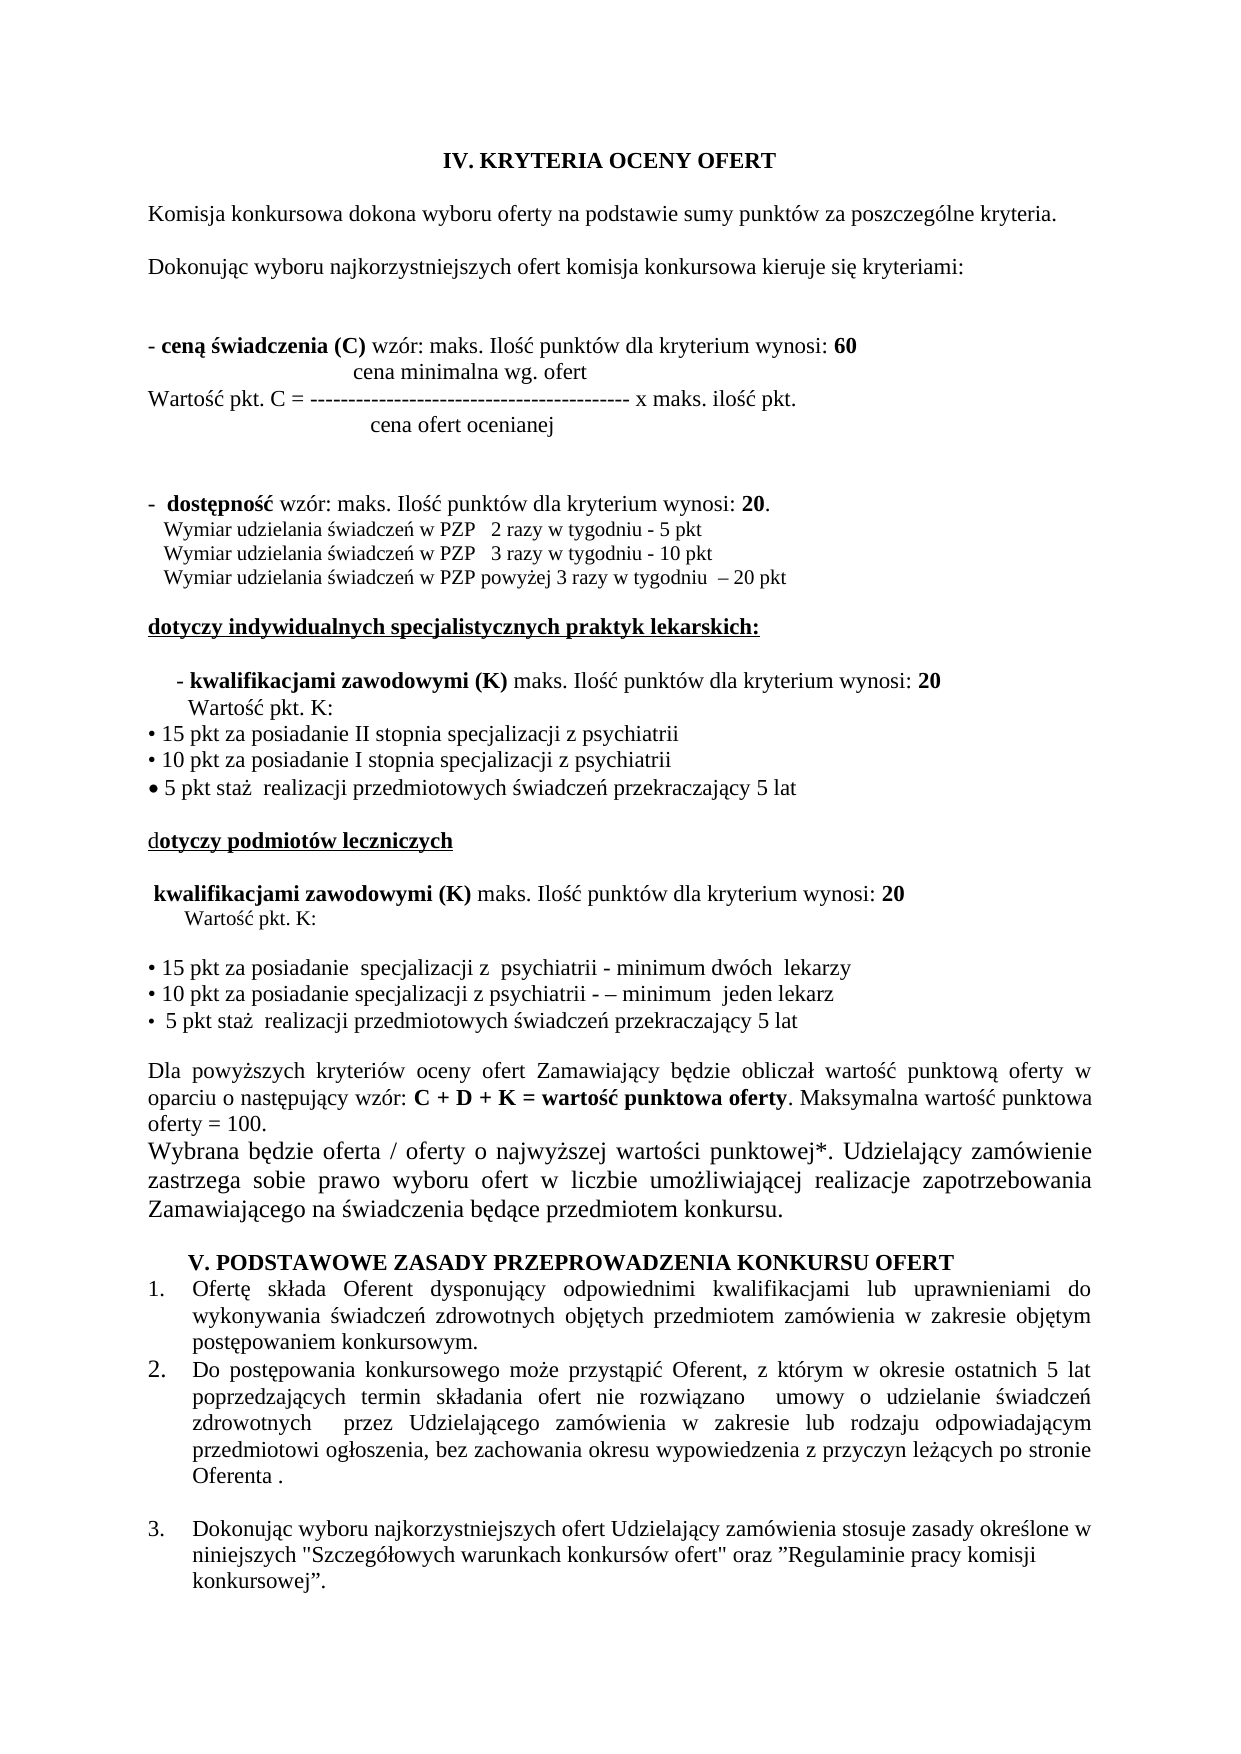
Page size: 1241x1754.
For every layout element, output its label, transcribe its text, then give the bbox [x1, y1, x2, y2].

text - ceną świadczenia (C) wzór: maks. Ilość punktów dla kryterium wynosi: 60 [148, 332, 1093, 358]
text • 5 pkt staż realizacji przedmiotowych świadczeń przekraczający 5 lat [148, 773, 1093, 801]
text konkursowej”. [192, 1568, 1093, 1594]
text cena minimalna wg. ofert [148, 358, 1093, 385]
text • 10 pkt za posiadanie specjalizacji z psychiatrii - – minimum jeden lekarz [148, 981, 1093, 1007]
text dotyczy indywidualnych specjalistycznych praktyk lekarskich: [148, 613, 1093, 639]
text Dokonując wyboru najkorzystniejszych ofert komisja konkursowa kieruje się kryteriami: [148, 253, 1093, 279]
text • 15 pkt za posiadanie specjalizacji z psychiatrii - minimum dwóch lekarzy [148, 954, 1093, 981]
text Wartość pkt. K: [148, 693, 1093, 720]
list Ofertę składa Oferent dysponujący odpowiednimi kwalifikacjami lub uprawnieniami do wykonywania świadczeń zdrowotnych objętych przedmiotem zamówienia w zakresie objętym postępowaniem konkursowym. [148, 1275, 1093, 1354]
text Wymiar udzielania świadczeń w PZP powyżej 3 razy w tygodniu – 20 pkt [148, 565, 1093, 589]
text Wymiar udzielania świadczeń w PZP 2 razy w tygodniu - 5 pkt [148, 517, 1093, 541]
text • 15 pkt za posiadanie II stopnia specjalizacji z psychiatrii [148, 720, 1093, 746]
text • 10 pkt za posiadanie I stopnia specjalizacji z psychiatrii [148, 746, 1093, 773]
text V. PODSTAWOWE ZASADY PRZEPROWADZENIA KONKURSU OFERT [148, 1249, 1093, 1275]
text Wymiar udzielania świadczeń w PZP 3 razy w tygodniu - 10 pkt [148, 541, 1093, 565]
text IV. KRYTERIA OCENY OFERT [297, 148, 1093, 174]
text Wartość pkt. C = ------------------------------------------ x maks. ilość pkt. [148, 385, 1093, 411]
text • 5 pkt staż realizacji przedmiotowych świadczeń przekraczający 5 lat [148, 1007, 1093, 1033]
text Wartość pkt. K: [148, 906, 1093, 930]
text Dla powyższych kryteriów oceny ofert Zamawiający będzie obliczał wartość punktową oferty w oparciu o następujący wzór: C + D + K = wartość punktowa oferty. Maksymalna wartość punktowa oferty = 100. [148, 1057, 1093, 1136]
text Komisja konkursowa dokona wyboru oferty na podstawie sumy punktów za poszczególne kryteria. [148, 200, 1093, 227]
text Wybrana będzie oferta / oferty o najwyższej wartości punktowej*. Udzielający zamówienie zastrzega sobie prawo wyboru ofert w liczbie umożliwiającej realizacje zapotrzebowania Zamawiającego na świadczenia będące przedmiotem konkursu. [148, 1136, 1093, 1223]
list Dokonując wyboru najkorzystniejszych ofert Udzielający zamówienia stosuje zasady określone w niniejszych "Szczegółowych warunkach konkursów ofert" oraz ”Regulaminie pracy komisji [148, 1515, 1093, 1568]
text dotyczy podmiotów leczniczych [148, 827, 1093, 853]
text cena ofert ocenianej [148, 411, 1093, 437]
list Do postępowania konkursowego może przystąpić Oferent, z którym w okresie ostatnich 5 lat poprzedzających termin składania ofert nie rozwiązano umowy o udzielanie świadczeń zdrowotnych przez Udzielającego zamówienia w zakresie lub rodzaju odpowiadającym przedmiotowi ogłoszenia, bez zachowania okresu wypowiedzenia z przyczyn leżących po stronie Oferenta . [148, 1354, 1093, 1488]
text kwalifikacjami zawodowymi (K) maks. Ilość punktów dla kryterium wynosi: 20 [148, 880, 1093, 906]
text - dostępność wzór: maks. Ilość punktów dla kryterium wynosi: 20. [148, 490, 1093, 517]
text - kwalifikacjami zawodowymi (K) maks. Ilość punktów dla kryterium wynosi: 20 [148, 667, 1093, 693]
